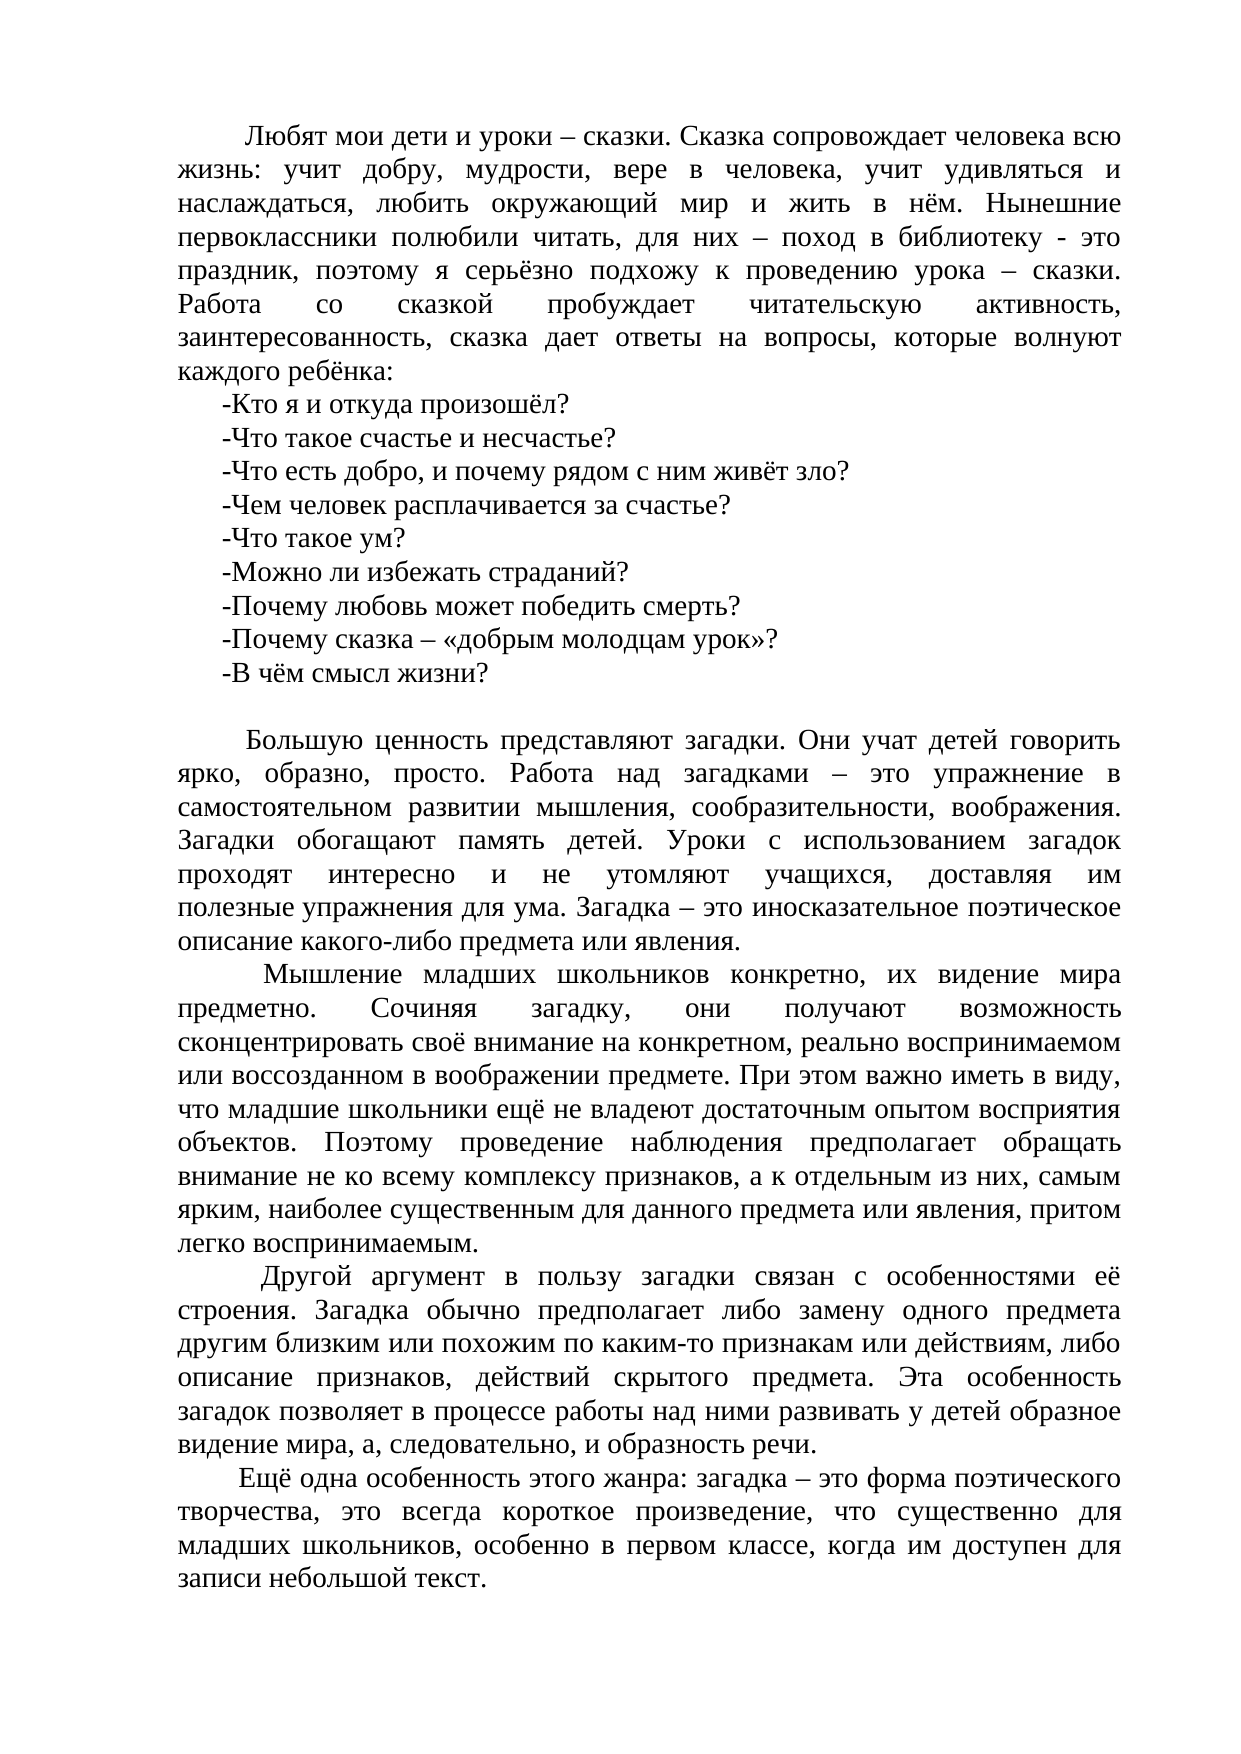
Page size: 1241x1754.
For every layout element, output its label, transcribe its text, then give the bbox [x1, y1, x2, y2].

text -Кто я и откуда произошёл? [177, 386, 1122, 420]
text -Чем человек расплачивается за счастье? [177, 487, 1122, 521]
text Мышление младших школьников конкретно, их видение мира предметно. Сочиняя загадку, они получают возможность сконцентрировать своё внимание на конкретном, реально воспринимаемом или воссозданном в воображении предмете. При этом важно иметь в виду, что младшие школьники ещё не владеют достаточным опытом восприятия объектов. Поэтому проведение наблюдения предполагает обращать внимание не ко всему комплексу признаков, а к отдельным из них, самым ярким, наиболее существенным для данного предмета или явления, притом легко воспринимаемым. [177, 957, 1122, 1258]
text Любят мои дети и уроки – сказки. Сказка сопровождает человека всю жизнь: учит добру, мудрости, вере в человека, учит удивляться и наслаждаться, любить окружающий мир и жить в нём. Нынешние первоклассники полюбили читать, для них – поход в библиотеку - это праздник, поэтому я серьёзно подхожу к проведению урока – сказки. Работа со сказкой пробуждает читательскую активность, заинтересованность, сказка дает ответы на вопросы, которые волнуют каждого ребёнка: [177, 118, 1122, 386]
text -Почему сказка – «добрым молодцам урок»? [177, 621, 1122, 655]
text -Что есть добро, и почему рядом с ним живёт зло? [177, 453, 1122, 487]
text -Что такое счастье и несчастье? [177, 420, 1122, 453]
text Большую ценность представляют загадки. Они учат детей говорить ярко, образно, просто. Работа над загадками – это упражнение в самостоятельном развитии мышления, сообразительности, воображения. Загадки обогащают память детей. Уроки с использованием загадок проходят интересно и не утомляют учащихся, доставляя им полезные упражнения для ума. Загадка – это иносказательное поэтическое описание какого-либо предмета или явления. [177, 722, 1122, 957]
text -Можно ли избежать страданий? [177, 554, 1122, 588]
text -В чём смысл жизни? [177, 655, 1122, 688]
text -Почему любовь может победить смерть? [177, 588, 1122, 621]
text -Что такое ум? [177, 521, 1122, 554]
text Другой аргумент в пользу загадки связан с особенностями её строения. Загадка обычно предполагает либо замену одного предмета другим близким или похожим по каким-то признакам или действиям, либо описание признаков, действий скрытого предмета. Эта особенность загадок позволяет в процессе работы над ними развивать у детей образное видение мира, а, следовательно, и образность речи. [177, 1258, 1122, 1460]
text Ещё одна особенность этого жанра: загадка – это форма поэтического творчества, это всегда короткое произведение, что существенно для младших школьников, особенно в первом классе, когда им доступен для записи небольшой текст. [177, 1460, 1122, 1594]
